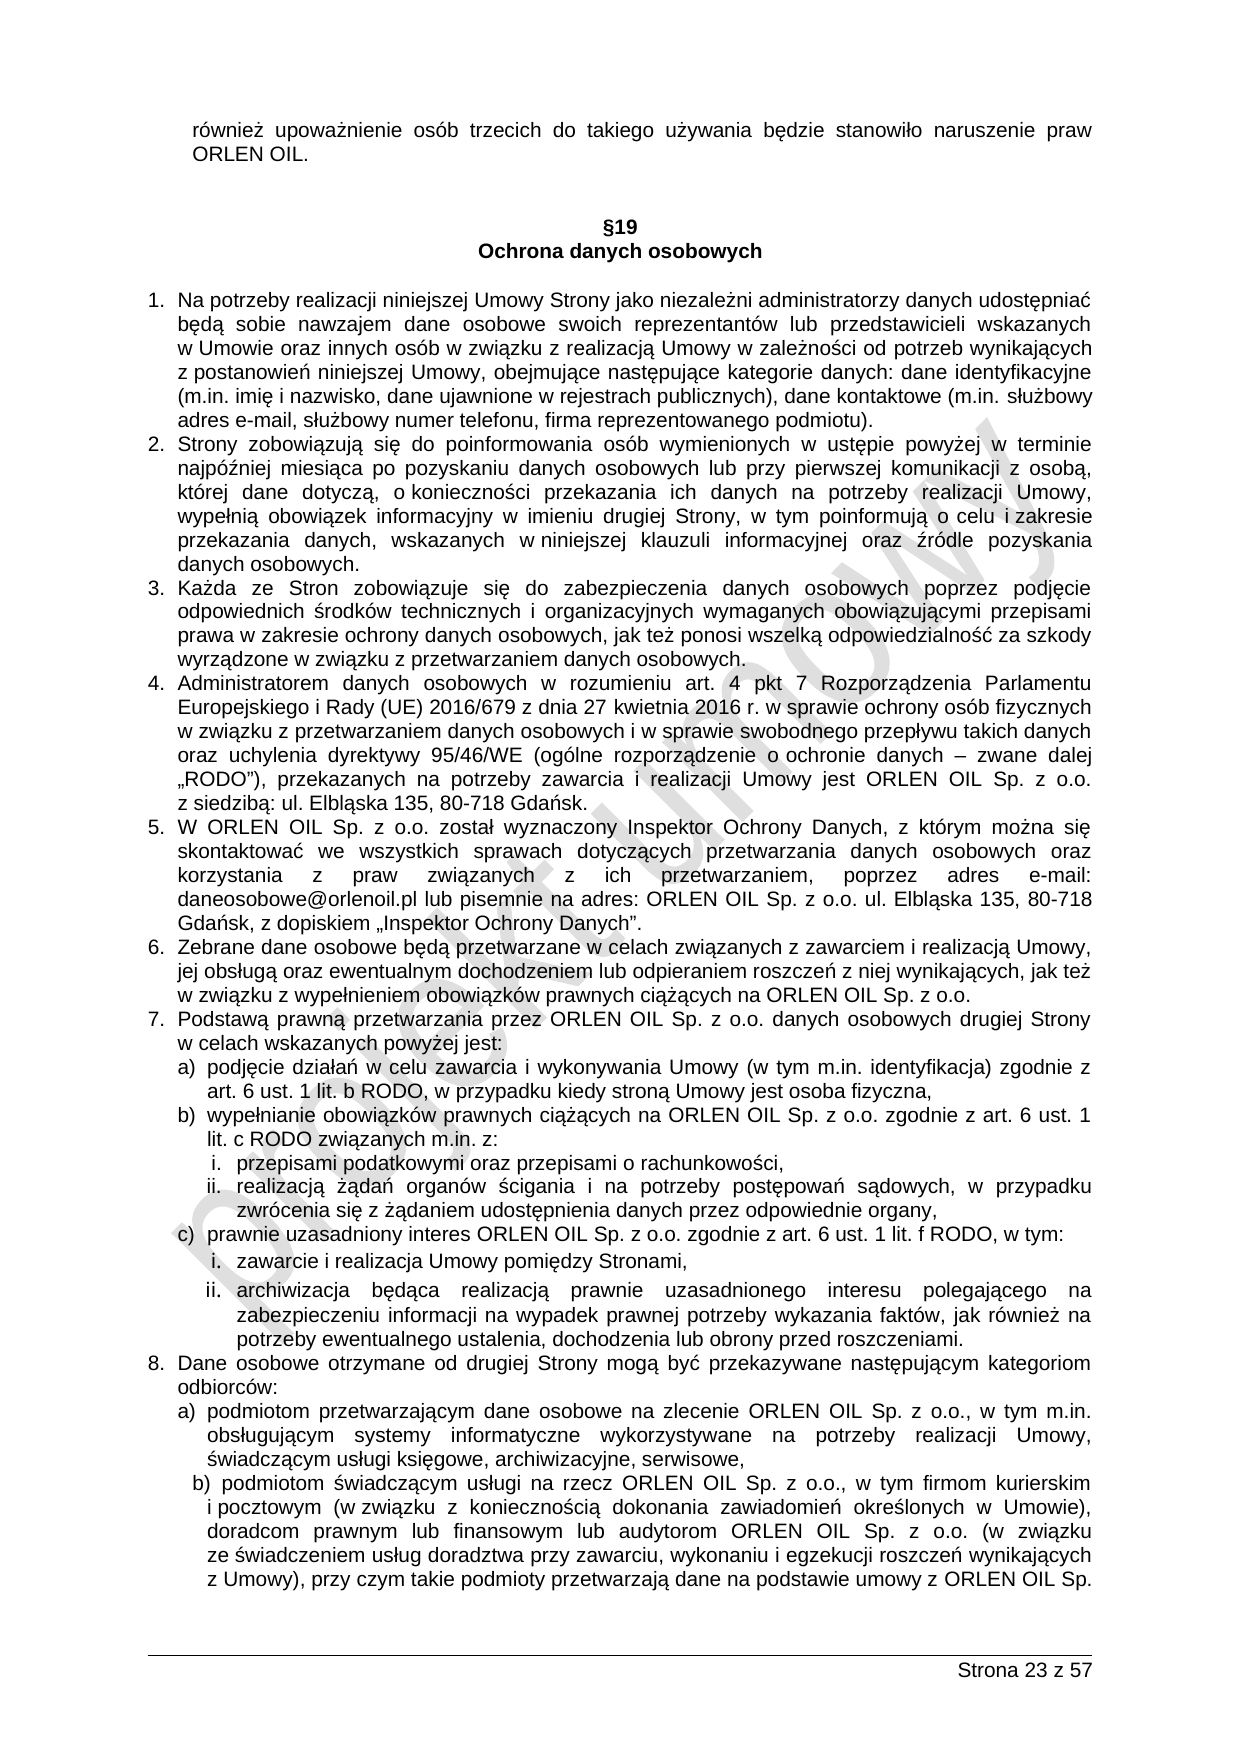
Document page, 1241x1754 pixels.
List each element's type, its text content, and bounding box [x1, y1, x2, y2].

list prawnie uzasadniony interes ORLEN OIL Sp. z o.o. zgodnie z art. 6 ust. 1 lit. f RODO, w tym: [177, 1222, 1092, 1246]
list realizacją żądań organów ścigania i na potrzeby postępowań sądowych, w przypadku zwrócenia się z żądaniem udostępnienia danych przez odpowiednie organy, [222, 1174, 1092, 1222]
list podjęcie działań w celu zawarcia i wykonywania Umowy (w tym m.in. identyfikacja) zgodnie z art. 6 ust. 1 lit. b RODO, w przypadku kiedy stroną Umowy jest osoba fizyczna, [177, 1054, 1092, 1102]
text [192, 118, 1092, 166]
list zawarcie i realizacja Umowy pomiędzy Stronami, [222, 1246, 1092, 1275]
list wypełnianie obowiązków prawnych ciążących na ORLEN OIL Sp. z o.o. zgodnie z art. 6 ust. 1 lit. c RODO związanych m.in. z: [177, 1102, 1092, 1150]
list Zebrane dane osobowe będą przetwarzane w celach związanych z zawarciem i realizacją Umowy, jej obsługą oraz ewentualnym dochodzeniem lub odpieraniem roszczeń z niej wynikających, jak też w związku z wypełnieniem obowiązków prawnych ciążących na ORLEN OIL Sp. z o.o. [148, 935, 1092, 1007]
list przepisami podatkowymi oraz przepisami o rachunkowości, [222, 1150, 1092, 1174]
list Każda ze Stron zobowiązuje się do zabezpieczenia danych osobowych poprzez podjęcie odpowiednich środków technicznych i organizacyjnych wymaganych obowiązującymi przepisami prawa w zakresie ochrony danych osobowych, jak też ponosi wszelką odpowiedzialność za szkody wyrządzone w związku z przetwarzaniem danych osobowych. [148, 575, 1092, 671]
list Na potrzeby realizacji niniejszej Umowy Strony jako niezależni administratorzy danych udostępniać będą sobie nawzajem dane osobowe swoich reprezentantów lub przedstawicieli wskazanych w Umowie oraz innych osób w związku z realizacją Umowy w zależności od potrzeb wynikających z postanowień niniejszej Umowy, obejmujące następujące kategorie danych: dane identyfikacyjne (m.in. imię i nazwisko, dane ujawnione w rejestrach publicznych), dane kontaktowe (m.in. służbowy adres e-mail, służbowy numer telefonu, firma reprezentowanego podmiotu). [148, 288, 1092, 432]
list Dane osobowe otrzymane od drugiej Strony mogą być przekazywane następującym kategoriom odbiorców: [148, 1351, 1092, 1399]
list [192, 1471, 1092, 1591]
list Strony zobowiązują się do poinformowania osób wymienionych w ustępie powyżej w terminie najpóźniej miesiąca po pozyskaniu danych osobowych lub przy pierwszej komunikacji z osobą, której dane dotyczą, o konieczności przekazania ich danych na potrzeby realizacji Umowy, wypełnią obowiązek informacyjny w imieniu drugiej Strony, w tym poinformują o celu i zakresie przekazania danych, wskazanych w niniejszej klauzuli informacyjnej oraz źródle pozyskania danych osobowych. [148, 432, 1092, 575]
list W ORLEN OIL Sp. z o.o. został wyznaczony Inspektor Ochrony Danych, z którym można się skontaktować we wszystkich sprawach dotyczących przetwarzania danych osobowych oraz korzystania z praw związanych z ich przetwarzaniem, poprzez adres e-mail: daneosobowe@orlenoil.pl lub pisemnie na adres: ORLEN OIL Sp. z o.o. ul. Elbląska 135, 80-718 Gdańsk, z dopiskiem „Inspektor Ochrony Danych”. [148, 815, 1092, 935]
subtitle §19 Ochrona danych osobowych [148, 215, 1092, 263]
list Podstawą prawną przetwarzania przez ORLEN OIL Sp. z o.o. danych osobowych drugiej Strony w celach wskazanych powyżej jest: [148, 1007, 1092, 1054]
list Administratorem danych osobowych w rozumieniu art. 4 pkt 7 Rozporządzenia Parlamentu Europejskiego i Rady (UE) 2016/679 z dnia 27 kwietnia 2016 r. w sprawie ochrony osób fizycznych w związku z przetwarzaniem danych osobowych i w sprawie swobodnego przepływu takich danych oraz uchylenia dyrektywy 95/46/WE (ogólne rozporządzenie o ochronie danych – zwane dalej „RODO”), przekazanych na potrzeby zawarcia i realizacji Umowy jest ORLEN OIL Sp. z o.o. z siedzibą: ul. Elbląska 135, 80-718 Gdańsk. [148, 671, 1092, 815]
list podmiotom przetwarzającym dane osobowe na zlecenie ORLEN OIL Sp. z o.o., w tym m.in. obsługującym systemy informatyczne wykorzystywane na potrzeby realizacji Umowy, świadczącym usługi księgowe, archiwizacyjne, serwisowe, [177, 1399, 1092, 1471]
list archiwizacja będąca realizacją prawnie uzasadnionego interesu polegającego na zabezpieczeniu informacji na wypadek prawnej potrzeby wykazania faktów, jak również na potrzeby ewentualnego ustalenia, dochodzenia lub obrony przed roszczeniami. [222, 1275, 1092, 1351]
